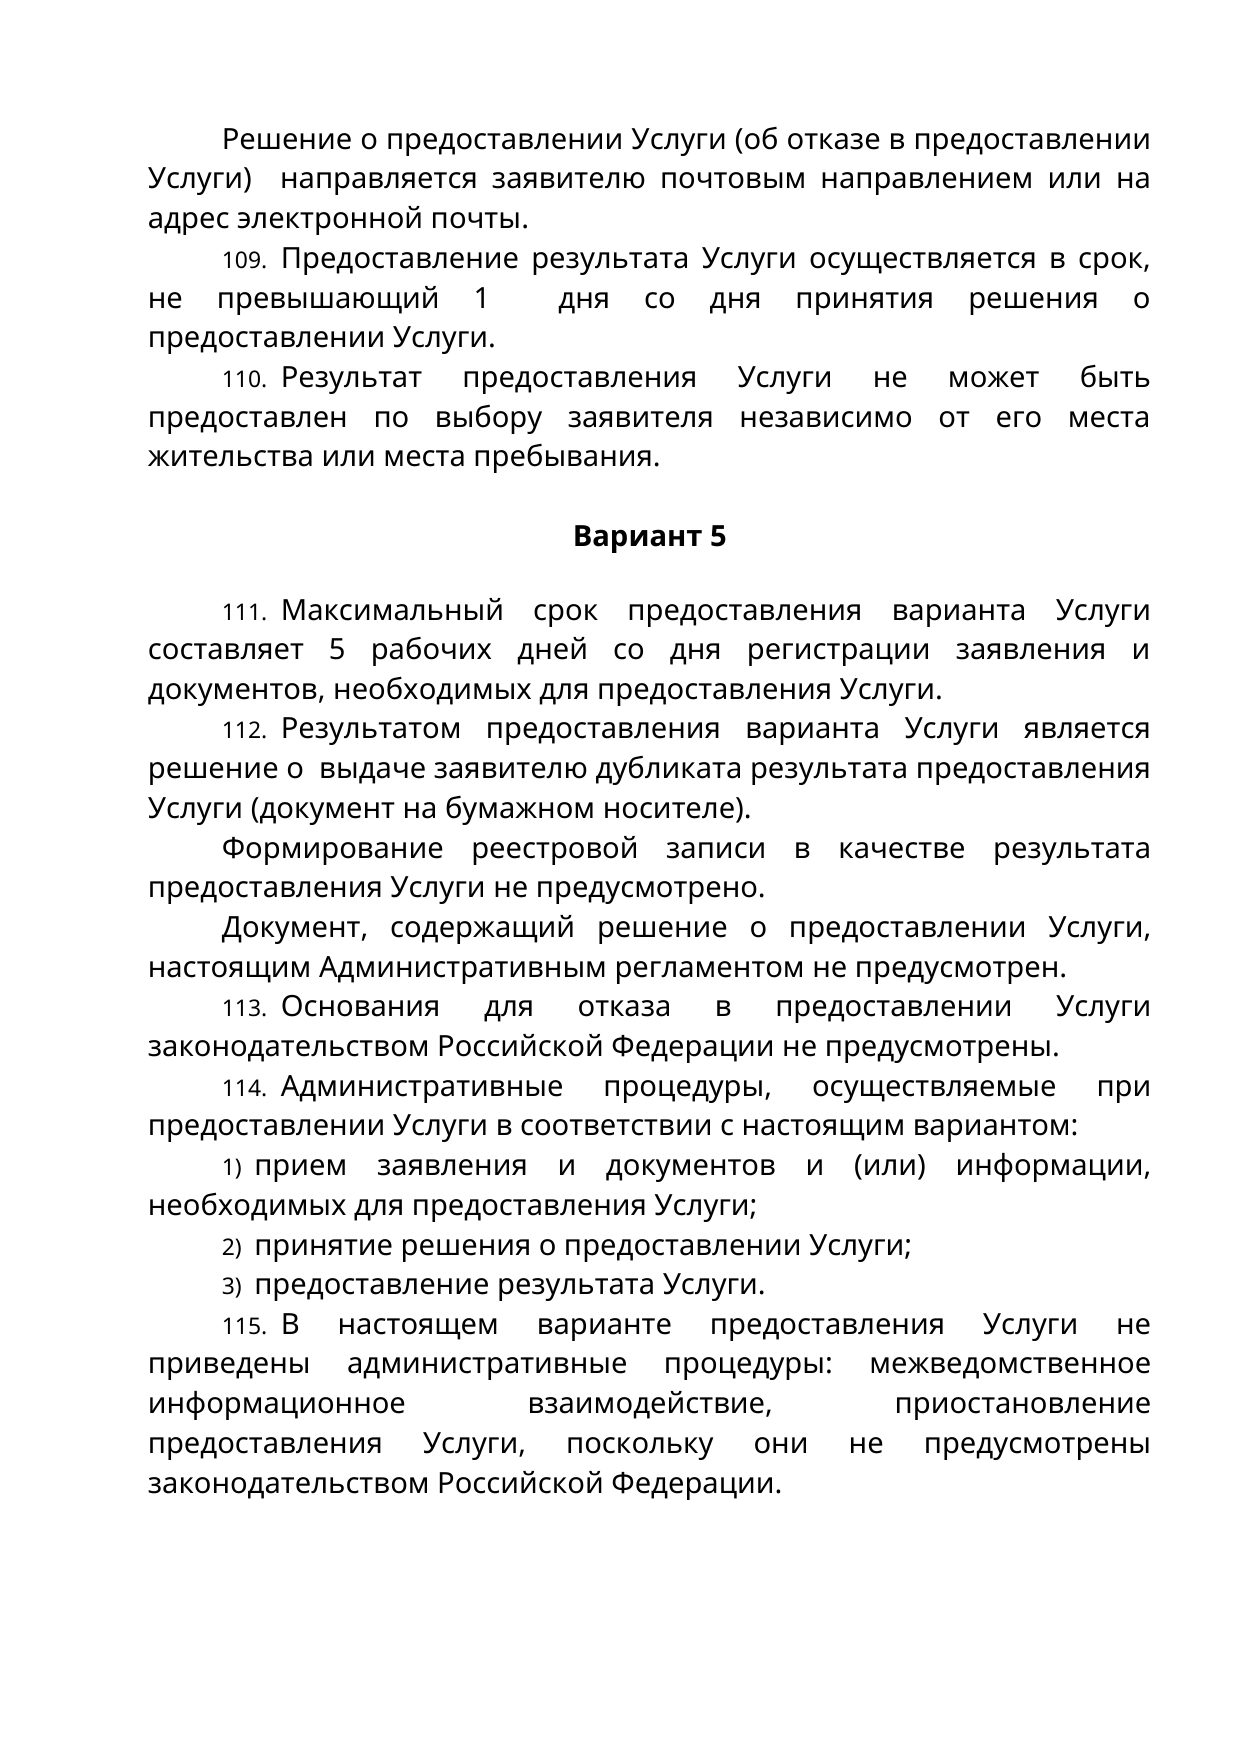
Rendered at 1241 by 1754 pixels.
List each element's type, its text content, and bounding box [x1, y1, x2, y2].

list Предоставление результата Услуги осуществляется в срок, не превышающий 1 дня со дня принятия решения о предоставлении Услуги. [148, 237, 1152, 356]
list В настоящем варианте предоставления Услуги не приведены административные процедуры: межведомственное информационное взаимодействие, приостановление предоставления Услуги, поскольку они не предусмотрены законодательством Российской Федерации. [148, 1303, 1152, 1502]
text Вариант 5 [148, 515, 1152, 555]
list принятие решения о предоставлении Услуги; [148, 1224, 1152, 1263]
text Решение о предоставлении Услуги (об отказе в предоставлении Услуги) направляется заявителю почтовым направлением или на адрес электронной почты. [148, 118, 1152, 237]
list Максимальный срок предоставления варианта Услуги составляет 5 рабочих дней со дня регистрации заявления и документов, необходимых для предоставления Услуги. [148, 589, 1152, 708]
list Результат предоставления Услуги не может быть предоставлен по выбору заявителя независимо от его места жительства или места пребывания. [148, 356, 1152, 475]
list прием заявления и документов и (или) информации, необходимых для предоставления Услуги; [148, 1144, 1152, 1224]
list Основания для отказа в предоставлении Услуги законодательством Российской Федерации не предусмотрены. [148, 986, 1152, 1065]
list предоставление результата Услуги. [148, 1263, 1152, 1303]
text Формирование реестровой записи в качестве результата предоставления Услуги не предусмотрено. [148, 827, 1152, 906]
list Административные процедуры, осуществляемые при предоставлении Услуги в соответствии с настоящим вариантом: [148, 1065, 1152, 1144]
text Документ, содержащий решение о предоставлении Услуги, настоящим Административным регламентом не предусмотрен. [148, 906, 1152, 986]
list Результатом предоставления варианта Услуги является решение о выдаче заявителю дубликата результата предоставления Услуги (документ на бумажном носителе). [148, 708, 1152, 827]
